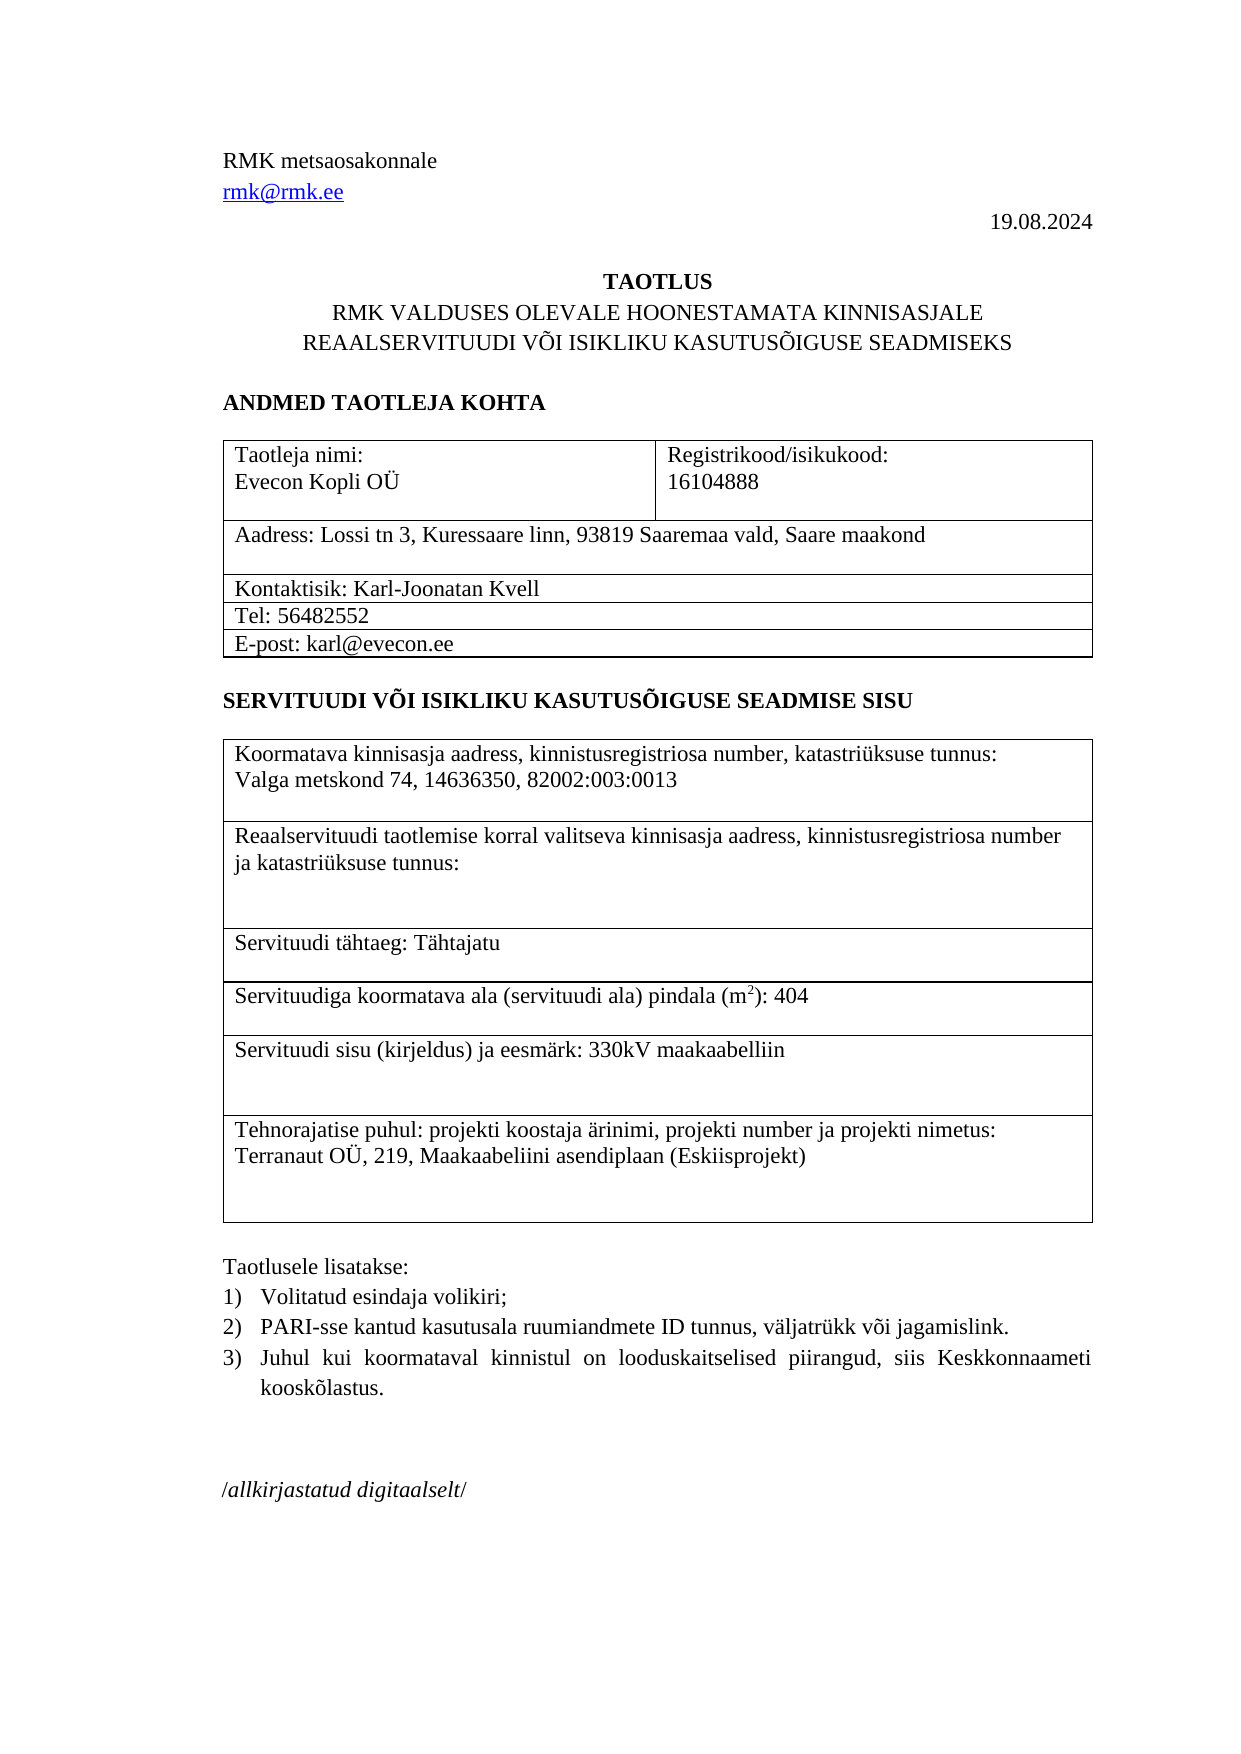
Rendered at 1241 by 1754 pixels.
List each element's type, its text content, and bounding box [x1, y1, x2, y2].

table_cell Servituudi sisu (kirjeldus) ja eesmärk: 330kV maakaabelliin [224, 1036, 1092, 1115]
text /allkirjastatud digitaalselt/ [148, 1476, 1093, 1502]
list PARI-sse kantud kasutusala ruumiandmete ID tunnus, väljatrükk või jagamislink. [223, 1313, 1093, 1340]
table_header Registrikood/isikukood: 16104888 [656, 441, 1092, 520]
list Taotlusele lisatakse: [223, 1253, 1093, 1279]
table_cell Tel: 56482552 [224, 603, 1092, 629]
list 19.08.2024 [223, 208, 1093, 234]
table_cell Aadress: Lossi tn 3, Kuressaare linn, 93819 Saaremaa vald, Saare maakond [224, 521, 1092, 574]
list SERVITUUDI VÕI ISIKLIKU KASUTUSÕIGUSE SEADMISE SISU [223, 688, 1093, 714]
list RMK metsaosakonnale [223, 148, 1093, 174]
table_header Taotleja nimi: Evecon Kopli OÜ [224, 441, 655, 520]
table_cell Tehnorajatise puhul: projekti koostaja ärinimi, projekti number ja projekti nimetus: Terranaut OÜ, 219, Maakaabeliini asendiplaan (Eskiisprojekt) [224, 1116, 1092, 1222]
list rmk@rmk.ee [223, 178, 1093, 204]
list RMK VALDUSES OLEVALE HOONESTAMATA KINNISASJALE REAALSERVITUUDI VÕI ISIKLIKU KASUTUSÕIGUSE SEADMISEKS [223, 299, 1093, 355]
table_cell Servituudi tähtaeg: Tähtajatu [224, 929, 1092, 981]
list Juhul kui koormataval kinnistul on looduskaitselised piirangud, siis Keskkonnaameti kooskõlastus. [223, 1343, 1093, 1400]
table_cell Servituudiga koormatava ala (servituudi ala) pindala (m2): 404 [224, 983, 1092, 1035]
table_header Koormatava kinnisasja aadress, kinnistusregistriosa number, katastriüksuse tunnus: Valga metskond 74, 14636350, 82002:003:0013 [224, 740, 1092, 821]
list TAOTLUS [223, 268, 1093, 295]
list Volitatud esindaja volikiri; [223, 1283, 1093, 1309]
list ANDMED TAOTLEJA KOHTA [223, 389, 1093, 416]
table_cell Reaalservituudi taotlemise korral valitseva kinnisasja aadress, kinnistusregistriosa number ja katastriüksuse tunnus: [224, 822, 1092, 928]
table_cell Kontaktisik: Karl-Joonatan Kvell [224, 575, 1092, 602]
table_cell E-post: karl@evecon.ee [224, 630, 1092, 656]
